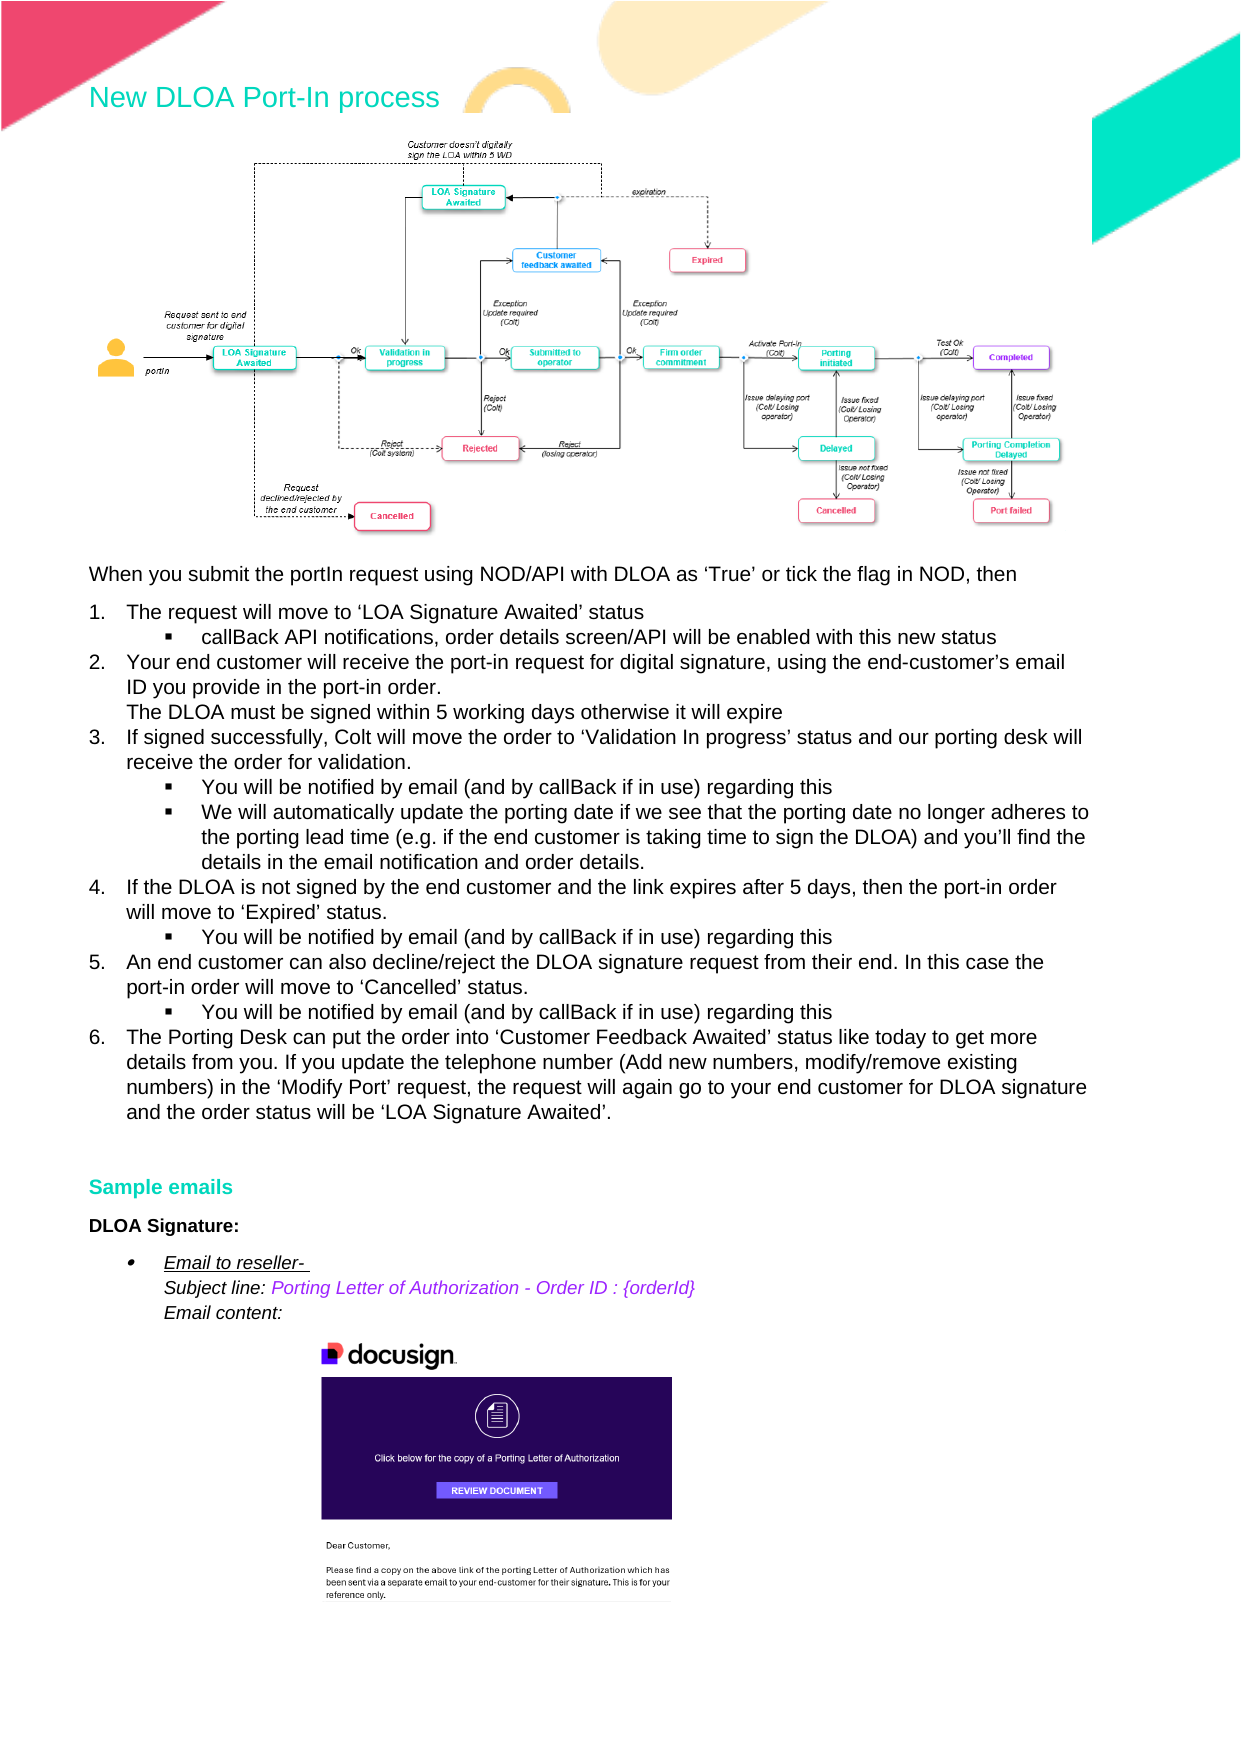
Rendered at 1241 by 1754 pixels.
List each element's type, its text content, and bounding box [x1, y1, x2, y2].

list callBack API notifications, order details screen/API will be enabled with this new status [163, 624, 1090, 649]
list An end customer can also decline/reject the DLOA signature request from their end. In this case the port-in order will move to ‘Cancelled’ status. [88, 949, 1090, 999]
list Email to reseller- [126, 1249, 1090, 1274]
list If the DLOA is not signed by the end customer and the link expires after 5 days, then the port-in order will move to ‘Expired’ status. [88, 874, 1090, 924]
text When you submit the portIn request using NOD/API with DLOA as ‘True’ or tick the flag in NOD, then [88, 561, 1090, 586]
list Your end customer will receive the port-in request for digital signature, using the end-customer’s email ID you provide in the port-in order. [88, 649, 1090, 699]
list If signed successfully, Colt will move the order to ‘Validation In progress’ status and our porting desk will receive the order for validation. [88, 724, 1090, 774]
list You will be notified by email (and by callBack if in use) regarding this [163, 999, 1090, 1024]
subtitle New DLOA Port-In process [88, 76, 1090, 113]
list You will be notified by email (and by callBack if in use) regarding this [163, 924, 1090, 949]
list You will be notified by email (and by callBack if in use) regarding this [163, 774, 1090, 799]
list We will automatically update the porting date if we see that the porting date no longer adheres to the porting lead time (e.g. if the end customer is taking time to sign the DLOA) and you’ll find the details in the email notification and order details. [163, 799, 1090, 874]
picture [313, 1336, 681, 1605]
list Email content: [163, 1299, 1090, 1324]
list Subject line: Porting Letter of Authorization - Order ID : {orderId} [163, 1274, 1090, 1299]
text Sample emails [88, 1174, 1090, 1199]
picture [1, 1, 1241, 549]
list The request will move to ‘LOA Signature Awaited’ status [88, 599, 1090, 624]
text DLOA Signature: [88, 1211, 1090, 1236]
list The DLOA must be signed within 5 working days otherwise it will expire [126, 699, 1090, 724]
list The Porting Desk can put the order into ‘Customer Feedback Awaited’ status like today to get more details from you. If you update the telephone number (Add new numbers, modify/remove existing numbers) in the ‘Modify Port’ request, the request will again go to your end customer for DLOA signature and the order status will be ‘LOA Signature Awaited’. [88, 1024, 1090, 1124]
